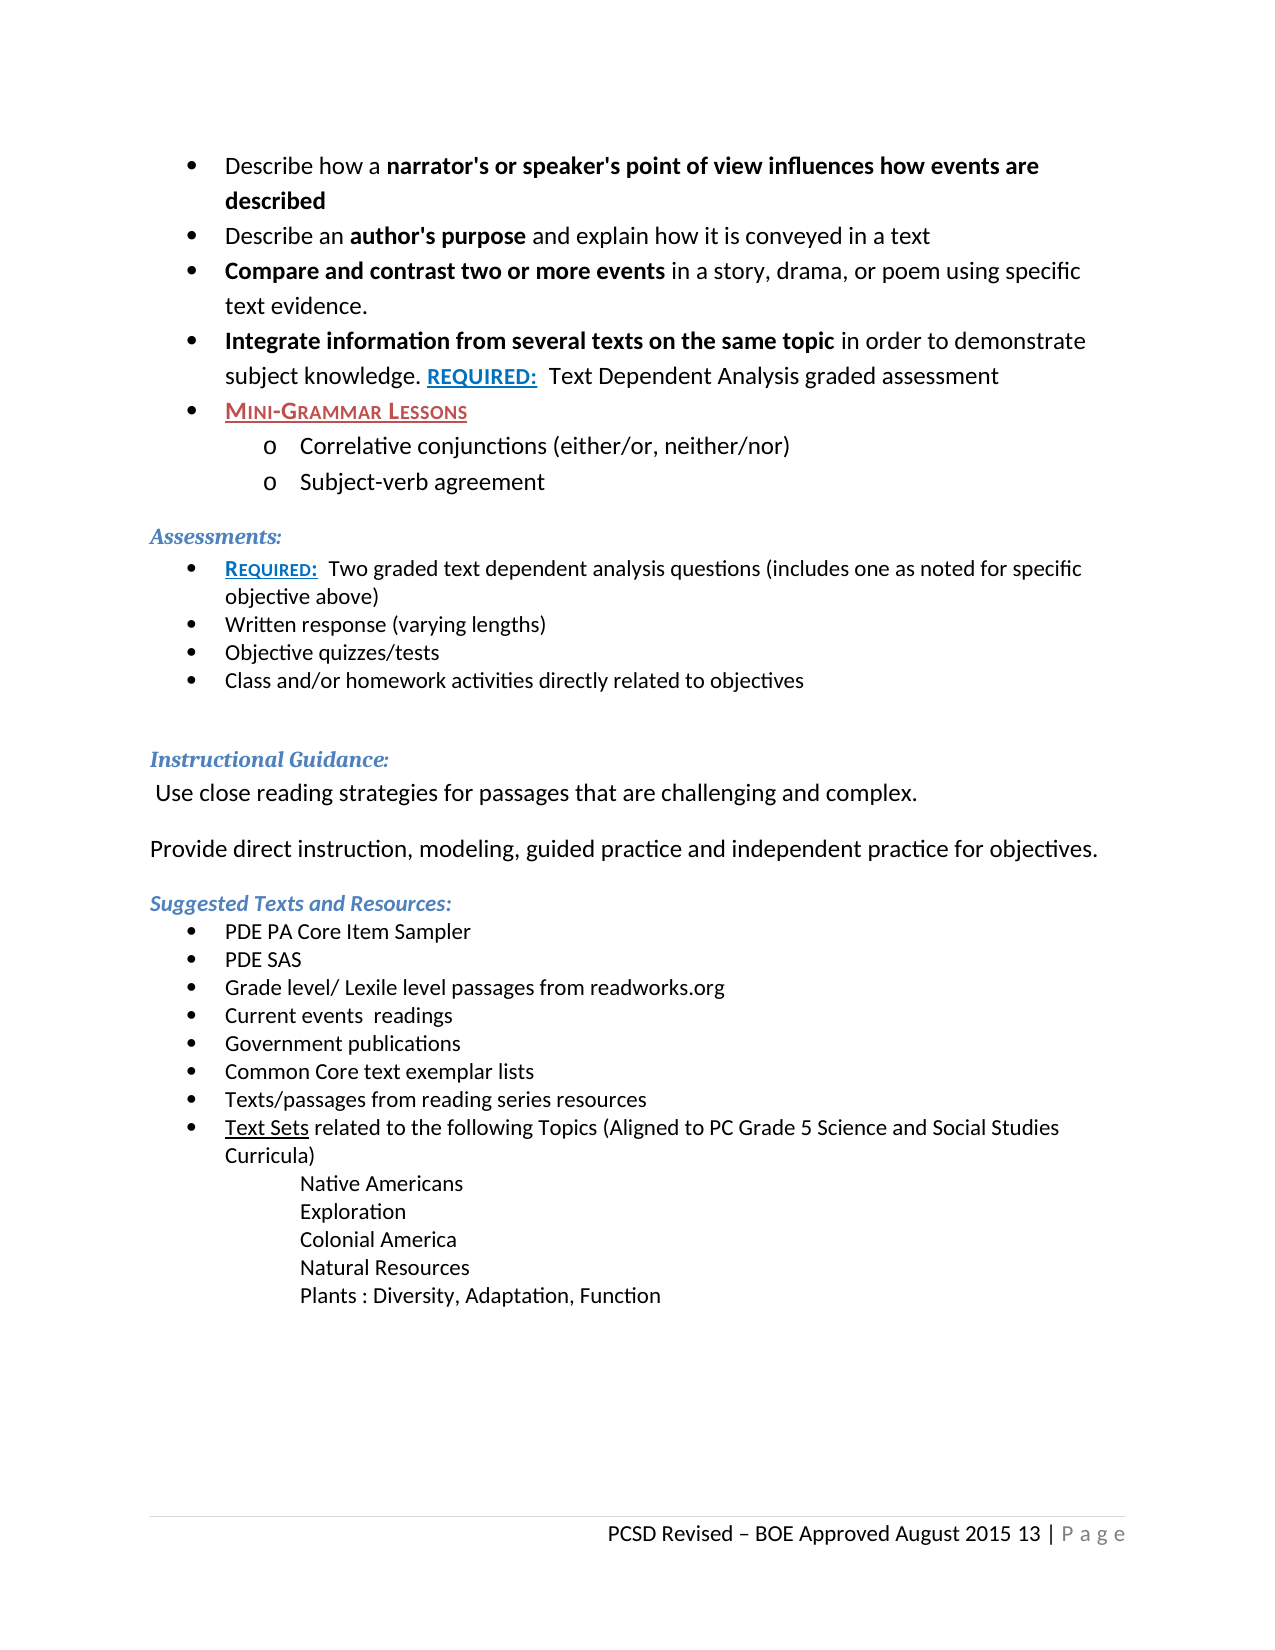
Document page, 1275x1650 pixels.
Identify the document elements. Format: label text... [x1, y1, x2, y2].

list Describe an author's purpose and explain how it is conveyed in a text [187, 220, 1125, 251]
text Suggested Texts and Resources: [150, 889, 1125, 917]
list Texts/passages from reading series resources [187, 1085, 1125, 1113]
list Mini-Grammar Lessons [187, 395, 1125, 426]
list Required: Two graded text dependent analysis questions (includes one as noted for specific objective above) [187, 554, 1125, 610]
list Compare and contrast two or more events in a story, drama, or poem using specific text evidence. [187, 255, 1125, 321]
text Use close reading strategies for passages that are challenging and complex. [150, 777, 1125, 808]
text Native Americans Exploration Colonial America Natural Resources Plants : Diversity, Adaptation, Function [300, 1169, 1125, 1337]
list Government publications [187, 1029, 1125, 1057]
subtitle Assessments: [150, 524, 1125, 550]
list Common Core text exemplar lists [187, 1057, 1125, 1085]
list Written response (varying lengths) [187, 610, 1125, 638]
list Current events readings [187, 1001, 1125, 1029]
list Integrate information from several texts on the same topic in order to demonstrate subject knowledge. REQUIRED: Text Dependent Analysis graded assessment [187, 325, 1125, 391]
list PDE SAS [187, 945, 1125, 973]
subtitle Instructional Guidance: [150, 747, 1125, 773]
text Provide direct instruction, modeling, guided practice and independent practice for objectives. [150, 833, 1125, 864]
list Objective quizzes/tests [187, 638, 1125, 666]
list Class and/or homework activities directly related to objectives [187, 666, 1125, 694]
list Text Sets related to the following Topics (Aligned to PC Grade 5 Science and Social Studies Curricula) [187, 1113, 1125, 1169]
list Grade level/ Lexile level passages from readworks.org [187, 973, 1125, 1001]
list Subject-verb agreement [262, 466, 1125, 498]
list Correlative conjunctions (either/or, neither/nor) [262, 430, 1125, 462]
list PDE PA Core Item Sampler [187, 917, 1125, 945]
list Describe how a narrator's or speaker's point of view influences how events are described [187, 150, 1125, 216]
